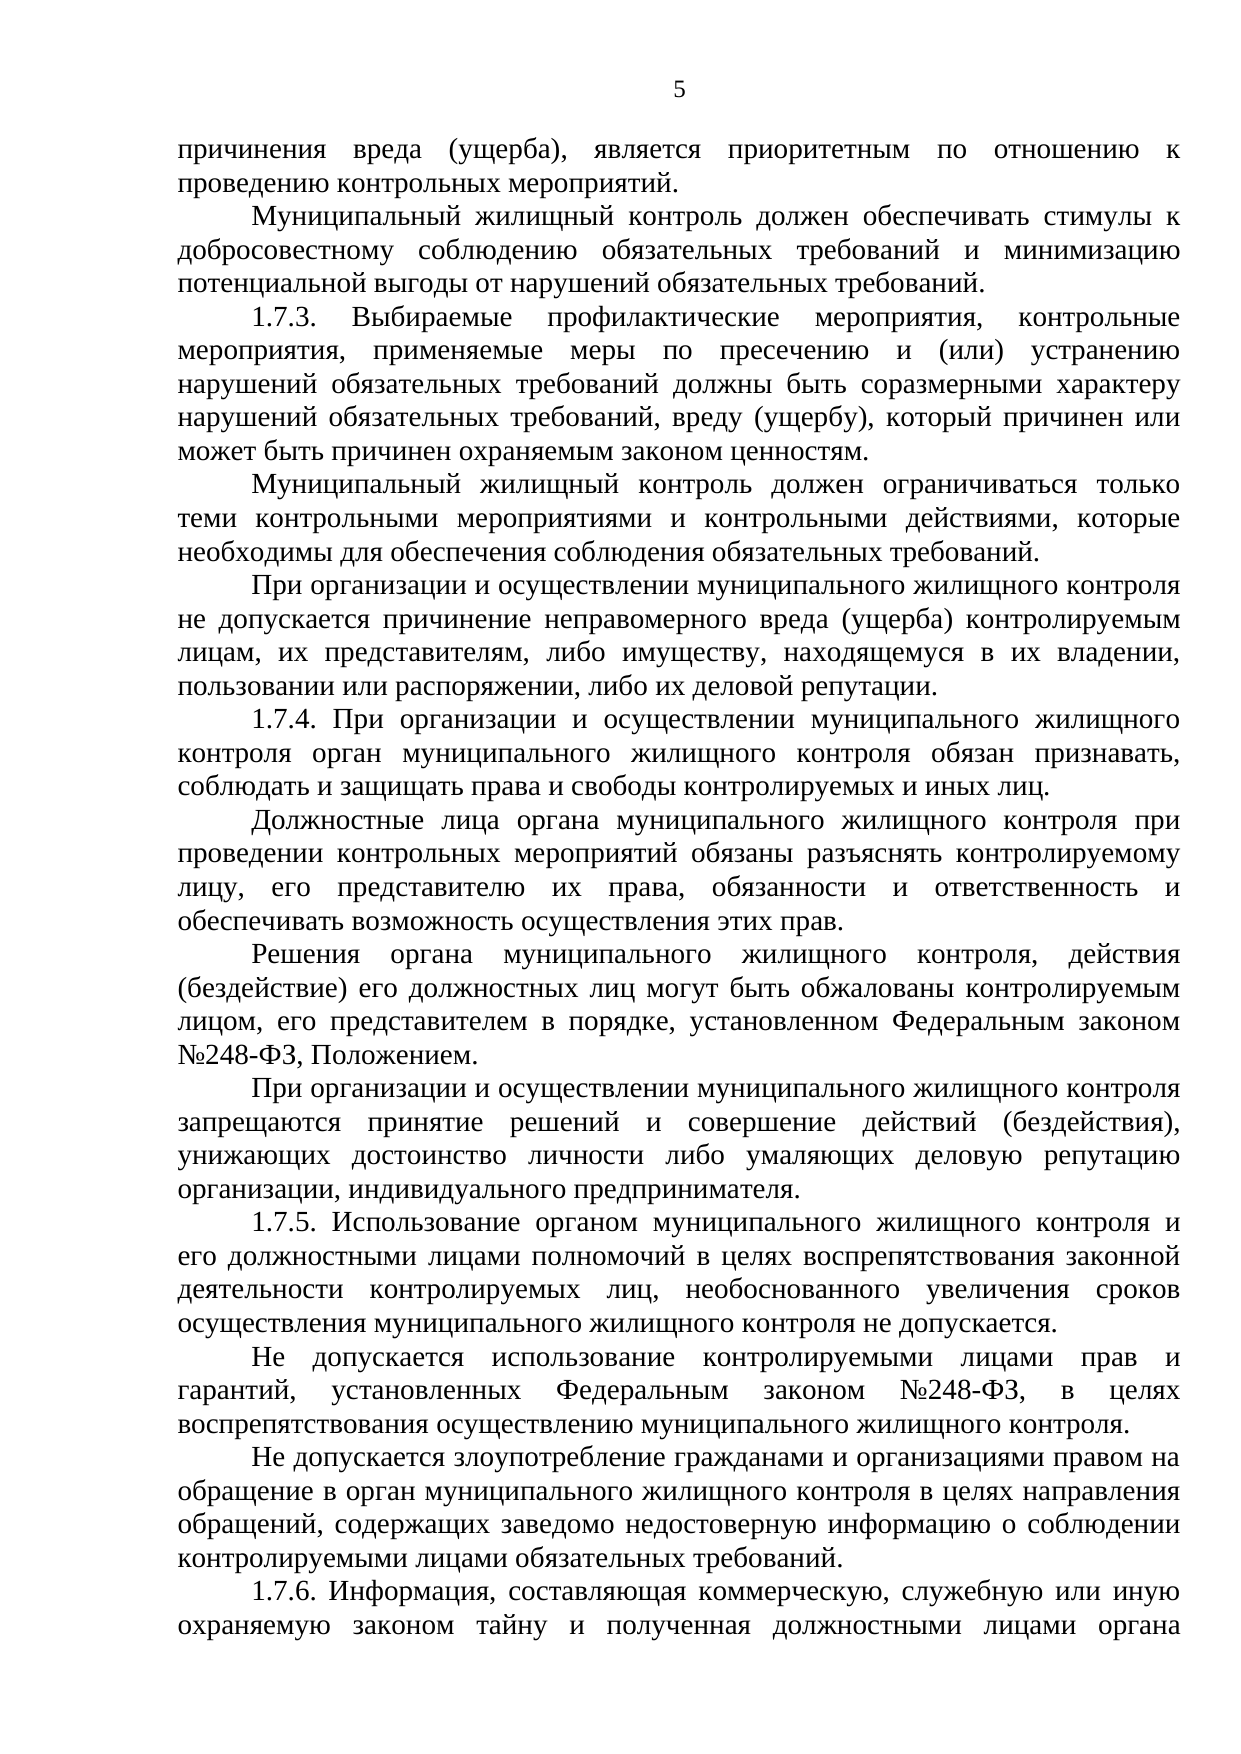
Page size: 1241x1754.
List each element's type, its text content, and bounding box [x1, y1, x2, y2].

text 1.7.3. Выбираемые профилактические мероприятия, контрольные мероприятия, применяемые меры по пресечению и (или) устранению нарушений обязательных требований должны быть соразмерными характеру нарушений обязательных требований, вреду (ущербу), который причинен или может быть причинен охраняемым законом ценностям. [177, 299, 1181, 467]
text Муниципальный жилищный контроль должен ограничиваться только теми контрольными мероприятиями и контрольными действиями, которые необходимы для обеспечения соблюдения обязательных требований. [177, 467, 1181, 567]
text 1.7.4. При организации и осуществлении муниципального жилищного контроля орган муниципального жилищного контроля обязан признавать, соблюдать и защищать права и свободы контролируемых и иных лиц. [177, 701, 1181, 802]
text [177, 1573, 1181, 1641]
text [177, 131, 1181, 198]
text Решения органа муниципального жилищного контроля, действия (бездействие) его должностных лиц могут быть обжалованы контролируемым лицом, его представителем в порядке, установленном Федеральным законом №248-ФЗ, Положением. [177, 936, 1181, 1070]
text Не допускается использование контролируемыми лицами прав и гарантий, установленных Федеральным законом №248-ФЗ, в целях воспрепятствования осуществлению муниципального жилищного контроля. [177, 1339, 1181, 1439]
text Не допускается злоупотребление гражданами и организациями правом на обращение в орган муниципального жилищного контроля в целях направления обращений, содержащих заведомо недостоверную информацию о соблюдении контролируемыми лицами обязательных требований. [177, 1439, 1181, 1573]
text Должностные лица органа муниципального жилищного контроля при проведении контрольных мероприятий обязаны разъяснять контролируемому лицу, его представителю их права, обязанности и ответственность и обеспечивать возможность осуществления этих прав. [177, 802, 1181, 936]
text При организации и осуществлении муниципального жилищного контроля не допускается причинение неправомерного вреда (ущерба) контролируемым лицам, их представителям, либо имуществу, находящемуся в их владении, пользовании или распоряжении, либо их деловой репутации. [177, 567, 1181, 701]
text При организации и осуществлении муниципального жилищного контроля запрещаются принятие решений и совершение действий (бездействия), унижающих достоинство личности либо умаляющих деловую репутацию организации, индивидуального предпринимателя. [177, 1070, 1181, 1204]
text Муниципальный жилищный контроль должен обеспечивать стимулы к добросовестному соблюдению обязательных требований и минимизацию потенциальной выгоды от нарушений обязательных требований. [177, 198, 1181, 299]
text 1.7.5. Использование органом муниципального жилищного контроля и его должностными лицами полномочий в целях воспрепятствования законной деятельности контролируемых лиц, необоснованного увеличения сроков осуществления муниципального жилищного контроля не допускается. [177, 1204, 1181, 1339]
